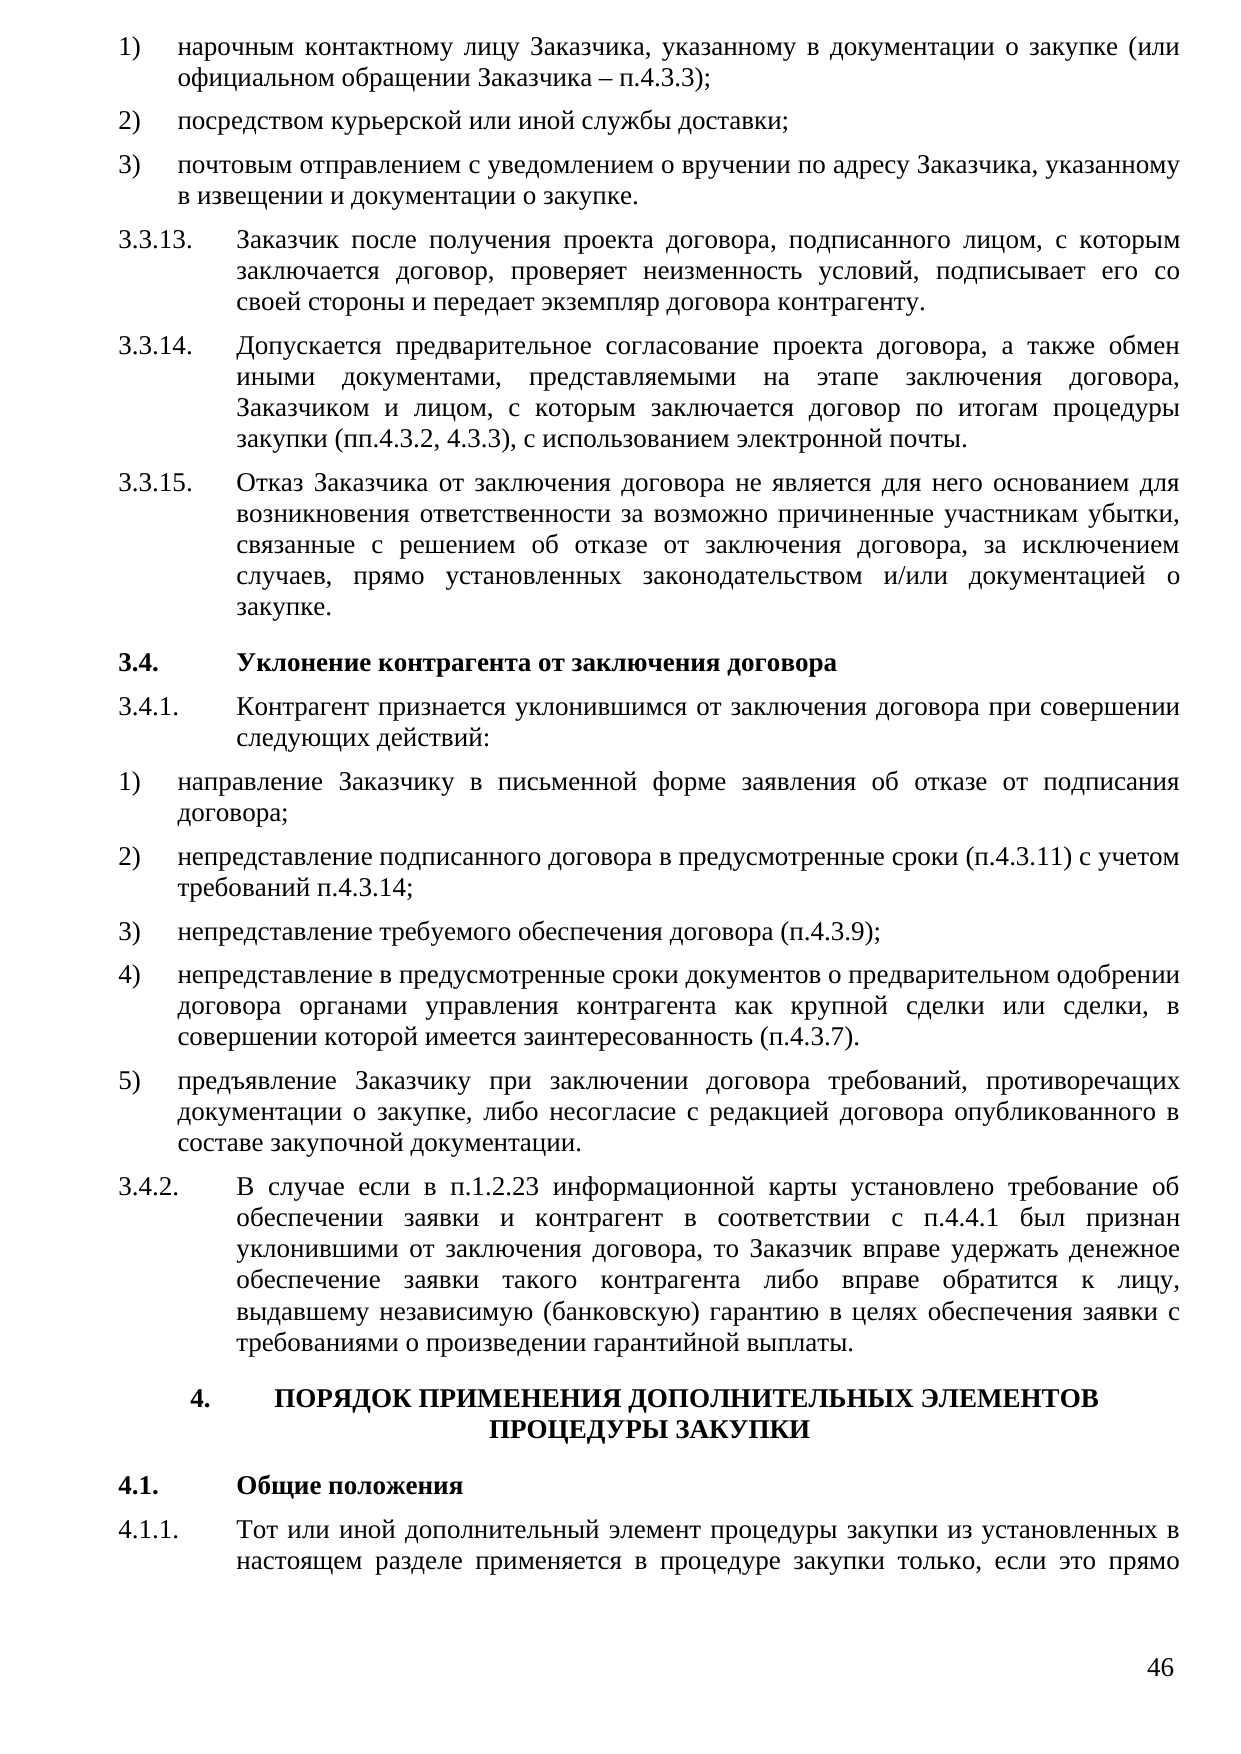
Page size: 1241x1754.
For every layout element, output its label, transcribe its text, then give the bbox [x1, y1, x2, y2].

text нарочным контактному лицу Заказчика, указанному в документации о закупке (или официальном обращении Заказчика – п.4.3.3); [118, 29, 1181, 92]
text Порядок применения дополнительных элементов процедуры закупки [118, 1382, 1181, 1444]
text непредставление в предусмотренные сроки документов о предварительном одобрении договора органами управления контрагента как крупной сделки или сделки, в совершении которой имеется заинтересованность (п.4.3.7). [118, 958, 1181, 1052]
text посредством курьерской или иной службы доставки; [118, 104, 1181, 136]
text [118, 1513, 1181, 1575]
text Общие положения [118, 1469, 1181, 1500]
text почтовым отправлением с уведомлением о вручении по адресу Заказчика, указанному в извещении и документации о закупке. [118, 148, 1181, 210]
text направление Заказчику в письменной форме заявления об отказе от подписания договора; [118, 765, 1181, 827]
text В случае если в п.1.2.23 информационной карты установлено требование об обеспечении заявки и контрагент в соответствии с п.4.4.1 был признан уклонившими от заключения договора, то Заказчик вправе удержать денежное обеспечение заявки такого контрагента либо вправе обратится к лицу, выдавшему независимую (банковскую) гарантию в целях обеспечения заявки с требованиями о произведении гарантийной выплаты. [118, 1170, 1181, 1357]
text Контрагент признается уклонившимся от заключения договора при совершении следующих действий: [118, 690, 1181, 752]
text непредставление подписанного договора в предусмотренные сроки (п.4.3.11) с учетом требований п.4.3.14; [118, 840, 1181, 902]
text Заказчик после получения проекта договора, подписанного лицом, с которым заключается договор, проверяет неизменность условий, подписывает его со своей стороны и передает экземпляр договора контрагенту. [118, 223, 1181, 316]
text непредставление требуемого обеспечения договора (п.4.3.9); [118, 914, 1181, 946]
text предъявление Заказчику при заключении договора требований, противоречащих документации о закупке, либо несогласие с редакцией договора опубликованного в составе закупочной документации. [118, 1064, 1181, 1158]
text Отказ Заказчика от заключения договора не является для него основанием для возникновения ответственности за возможно причиненные участникам убытки, связанные с решением об отказе от заключения договора, за исключением случаев, прямо установленных законодательством и/или документацией о закупке. [118, 466, 1181, 622]
text Допускается предварительное согласование проекта договора, а также обмен иными документами, представляемыми на этапе заключения договора, Заказчиком и лицом, с которым заключается договор по итогам процедуры закупки (пп.4.3.2, 4.3.3), с использованием электронной почты. [118, 329, 1181, 453]
text Уклонение контрагента от заключения договора [118, 647, 1181, 678]
